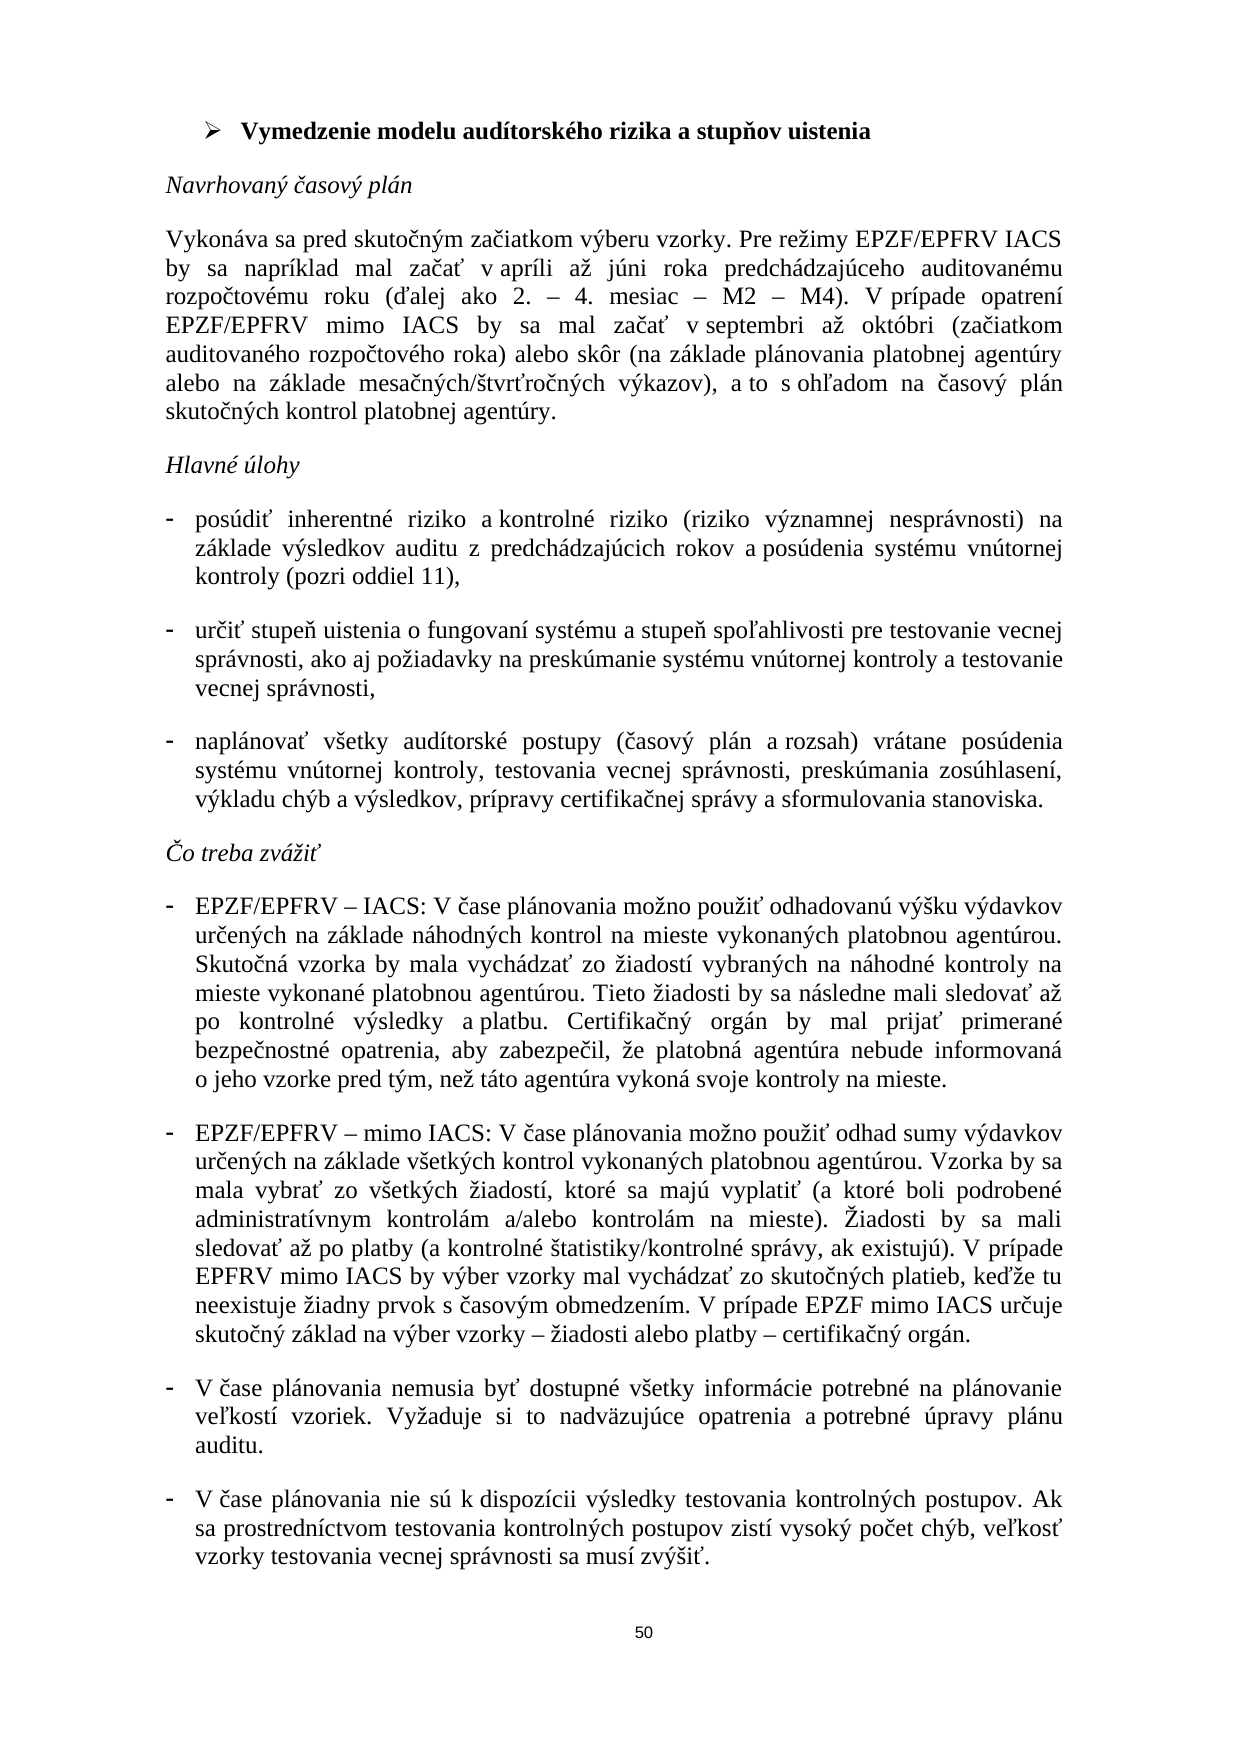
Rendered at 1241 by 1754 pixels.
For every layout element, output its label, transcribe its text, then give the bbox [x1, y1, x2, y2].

text Vykonáva sa pred skutočným začiatkom výberu vzorky. Pre režimy EPZF/EPFRV IACS by sa napríklad mal začať v apríli až júni roka predchádzajúceho auditovanému rozpočtovému roku (ďalej ako 2. – 4. mesiac – M2 – M4). V prípade opatrení EPZF/EPFRV mimo IACS by sa mal začať v septembri až októbri (začiatkom auditovaného rozpočtového roka) alebo skôr (na základe plánovania platobnej agentúry alebo na základe mesačných/štvrťročných výkazov), a to s ohľadom na časový plán skutočných kontrol platobnej agentúry. [165, 224, 1063, 425]
subtitle Vymedzenie modelu audítorského rizika a stupňov uistenia [203, 116, 1063, 145]
text Navrhovaný časový plán [165, 170, 1063, 199]
list EPZF/EPFRV – IACS: V čase plánovania možno použiť odhadovanú výšku výdavkov určených na základe náhodných kontrol na mieste vykonaných platobnou agentúrou. Skutočná vzorka by mala vychádzať zo žiadostí vybraných na náhodné kontroly na mieste vykonané platobnou agentúrou. Tieto žiadosti by sa následne mali sledovať až po kontrolné výsledky a platbu. Certifikačný orgán by mal prijať primerané bezpečnostné opatrenia, aby zabezpečil, že platobná agentúra nebude informovaná o jeho vzorke pred tým, než táto agentúra vykoná svoje kontroly na mieste. [165, 891, 1063, 1093]
list určiť stupeň uistenia o fungovaní systému a stupeň spoľahlivosti pre testovanie vecnej správnosti, ako aj požiadavky na preskúmanie systému vnútornej kontroly a testovanie vecnej správnosti, [165, 615, 1063, 701]
text Čo treba zvážiť [165, 838, 1063, 866]
list posúdiť inherentné riziko a kontrolné riziko (riziko významnej nesprávnosti) na základe výsledkov auditu z predchádzajúcich rokov a posúdenia systému vnútornej kontroly (pozri oddiel 11), [165, 504, 1063, 590]
list naplánovať všetky audítorské postupy (časový plán a rozsah) vrátane posúdenia systému vnútornej kontroly, testovania vecnej správnosti, preskúmania zosúhlasení, výkladu chýb a výsledkov, prípravy certifikačnej správy a sformulovania stanoviska. [165, 726, 1063, 813]
list EPZF/EPFRV – mimo IACS: V čase plánovania možno použiť odhad sumy výdavkov určených na základe všetkých kontrol vykonaných platobnou agentúrou. Vzorka by sa mala vybrať zo všetkých žiadostí, ktoré sa majú vyplatiť (a ktoré boli podrobené administratívnym kontrolám a/alebo kontrolám na mieste). Žiadosti by sa mali sledovať až po platby (a kontrolné štatistiky/kontrolné správy, ak existujú). V prípade EPFRV mimo IACS by výber vzorky mal vychádzať zo skutočných platieb, keďže tu neexistuje žiadny prvok s časovým obmedzením. V prípade EPZF mimo IACS určuje skutočný základ na výber vzorky – žiadosti alebo platby – certifikačný orgán. [165, 1118, 1063, 1348]
list V čase plánovania nie sú k dispozícii výsledky testovania kontrolných postupov. Ak sa prostredníctvom testovania kontrolných postupov zistí vysoký počet chýb, veľkosť vzorky testovania vecnej správnosti sa musí zvýšiť. [165, 1484, 1063, 1570]
list V čase plánovania nemusia byť dostupné všetky informácie potrebné na plánovanie veľkostí vzoriek. Vyžaduje si to nadväzujúce opatrenia a potrebné úpravy plánu auditu. [165, 1373, 1063, 1459]
text Hlavné úlohy [165, 450, 1063, 479]
